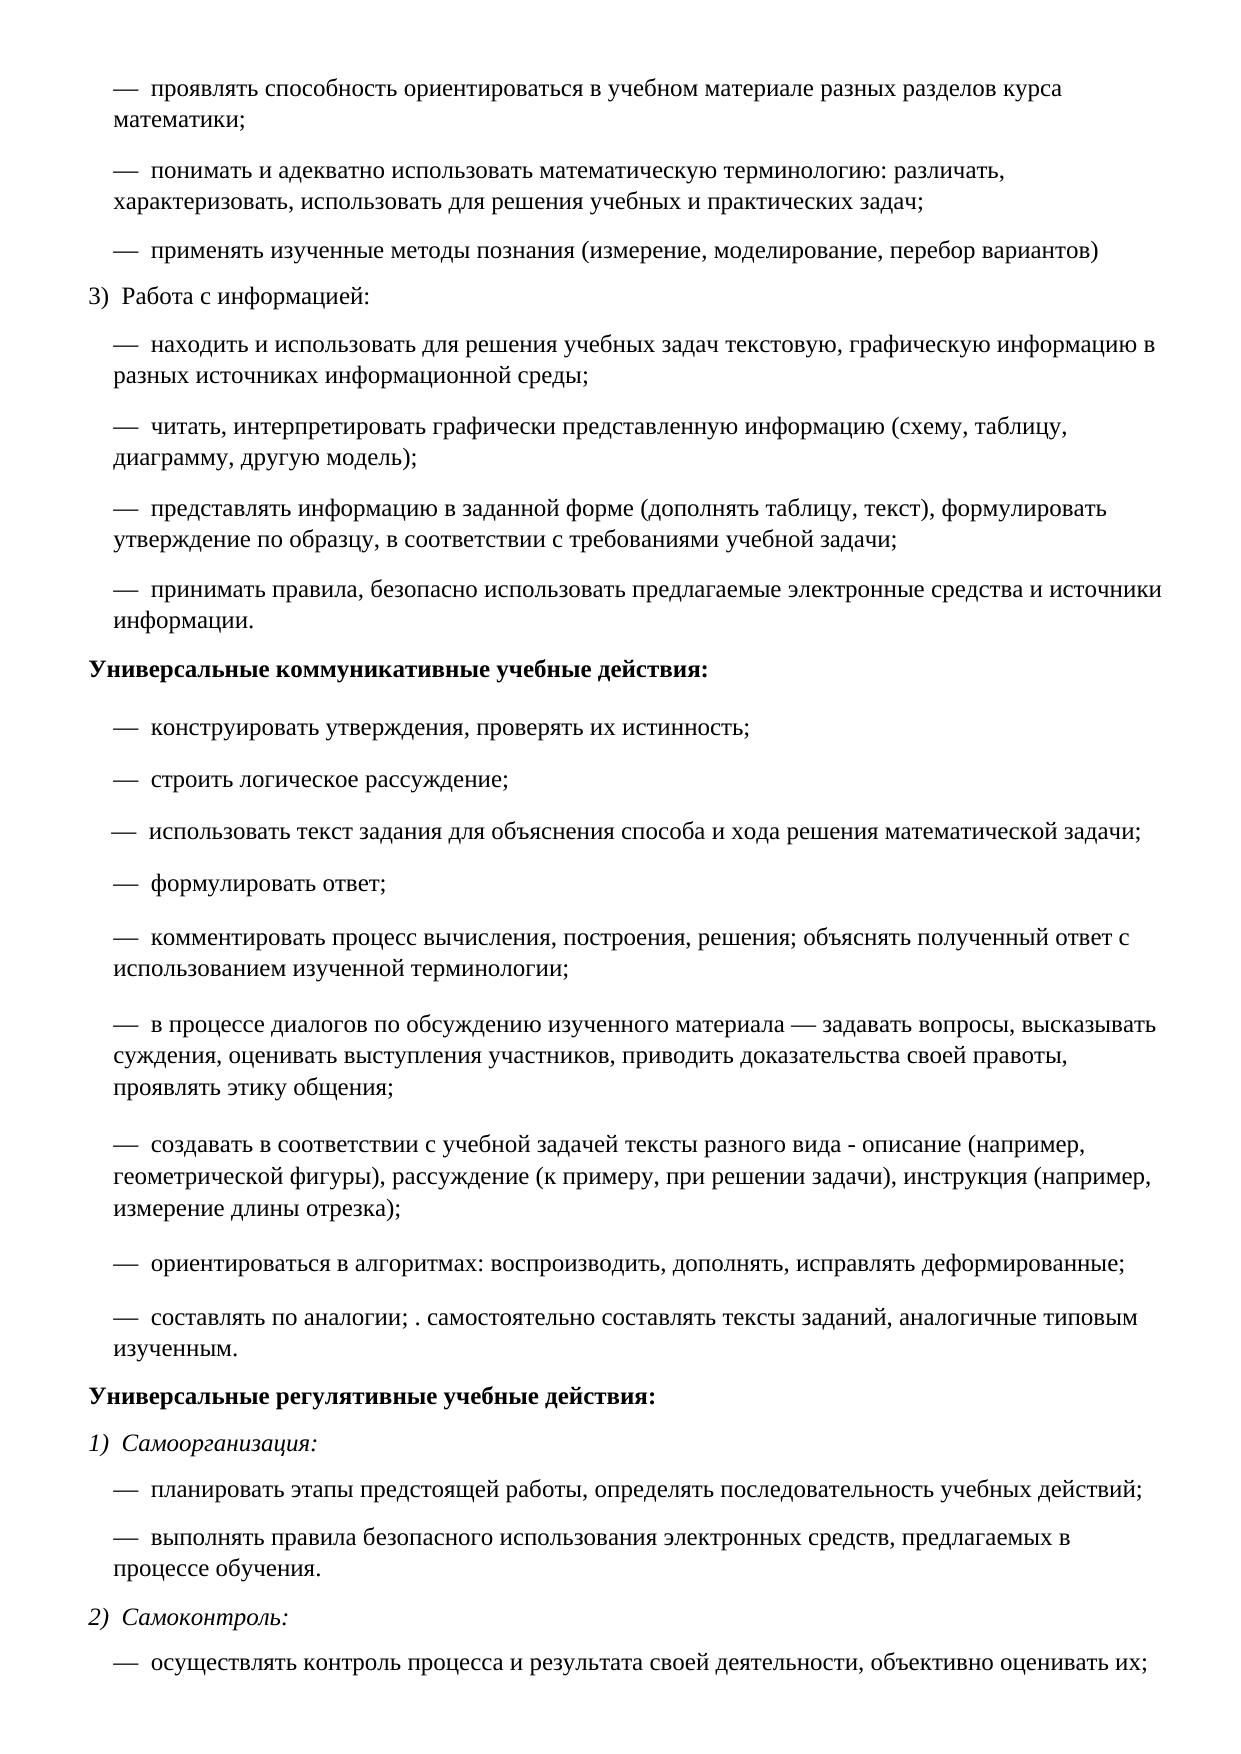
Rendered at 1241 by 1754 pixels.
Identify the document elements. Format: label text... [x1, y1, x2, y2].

text Универсальные регулятивные учебные действия: [88, 1382, 1165, 1410]
text — в процессе диалогов по обсуждению изученного материала — задавать вопросы, высказывать суждения, оценивать выступления участников, приводить доказательства своей правоты, проявлять этику общения; [113, 1009, 1165, 1101]
text — читать, интерпретировать графически представленную информацию (схему, таблицу, диаграмму, другую модель); [113, 411, 1075, 471]
text — конструировать утверждения, проверять их истинность; [113, 713, 1165, 741]
text — проявлять способность ориентироваться в учебном материале разных разделов курса математики; [113, 73, 1075, 133]
text — понимать и адекватно использовать математическую терминологию: различать, характеризовать, использовать для решения учебных и практических задач; [113, 155, 1015, 215]
text — формулировать ответ; [113, 870, 1165, 897]
text — находить и использовать для решения учебных задач текстовую, графическую информацию в разных источниках информационной среды; [113, 329, 1165, 388]
text — планировать этапы предстоящей работы, определять последовательность учебных действий; [113, 1475, 1165, 1503]
text — строить логическое рассуждение; [113, 766, 1165, 793]
text — ориентироваться в алгоритмах: воспроизводить, дополнять, исправлять деформированные; [113, 1250, 1165, 1277]
text — выполнять правила безопасного использования электронных средств, предлагаемых в процессе обучения. [113, 1522, 1075, 1582]
text 1) Самоорганизация: [88, 1429, 1165, 1457]
text — составлять по аналогии; . самостоятельно составлять тексты заданий, аналогичные типовым изученным. [113, 1302, 1150, 1362]
text Универсальные коммуникативные учебные действия: [88, 655, 1165, 682]
text — применять изученные методы познания (измерение, моделирование, перебор вариантов) [113, 237, 1165, 264]
text — осуществлять контроль процесса и результата своей деятельности, объективно оценивать их; [113, 1649, 1165, 1676]
text — комментировать процесс вычисления, построения, решения; объяснять полученный ответ с использованием изученной терминологии; [113, 922, 1135, 982]
text 3) Работа с информацией: [88, 283, 1165, 310]
text — принимать правила, безопасно использовать предлагаемые электронные средства и источники информации. [113, 574, 1165, 634]
text — использовать текст задания для объяснения способа и хода решения математической задачи; [88, 818, 1165, 845]
text — создавать в соответствии с учебной задачей тексты разного вида - описание (например, геометрической фигуры), рассуждение (к примеру, при решении задачи), инструкция (например, измерение длины отрезка); [113, 1129, 1165, 1222]
text — представлять информацию в заданной форме (дополнять таблицу, текст), формулировать утверждение по образцу, в соответствии с требованиями учебной задачи; [113, 493, 1120, 552]
text 2) Самоконтроль: [88, 1603, 1165, 1630]
